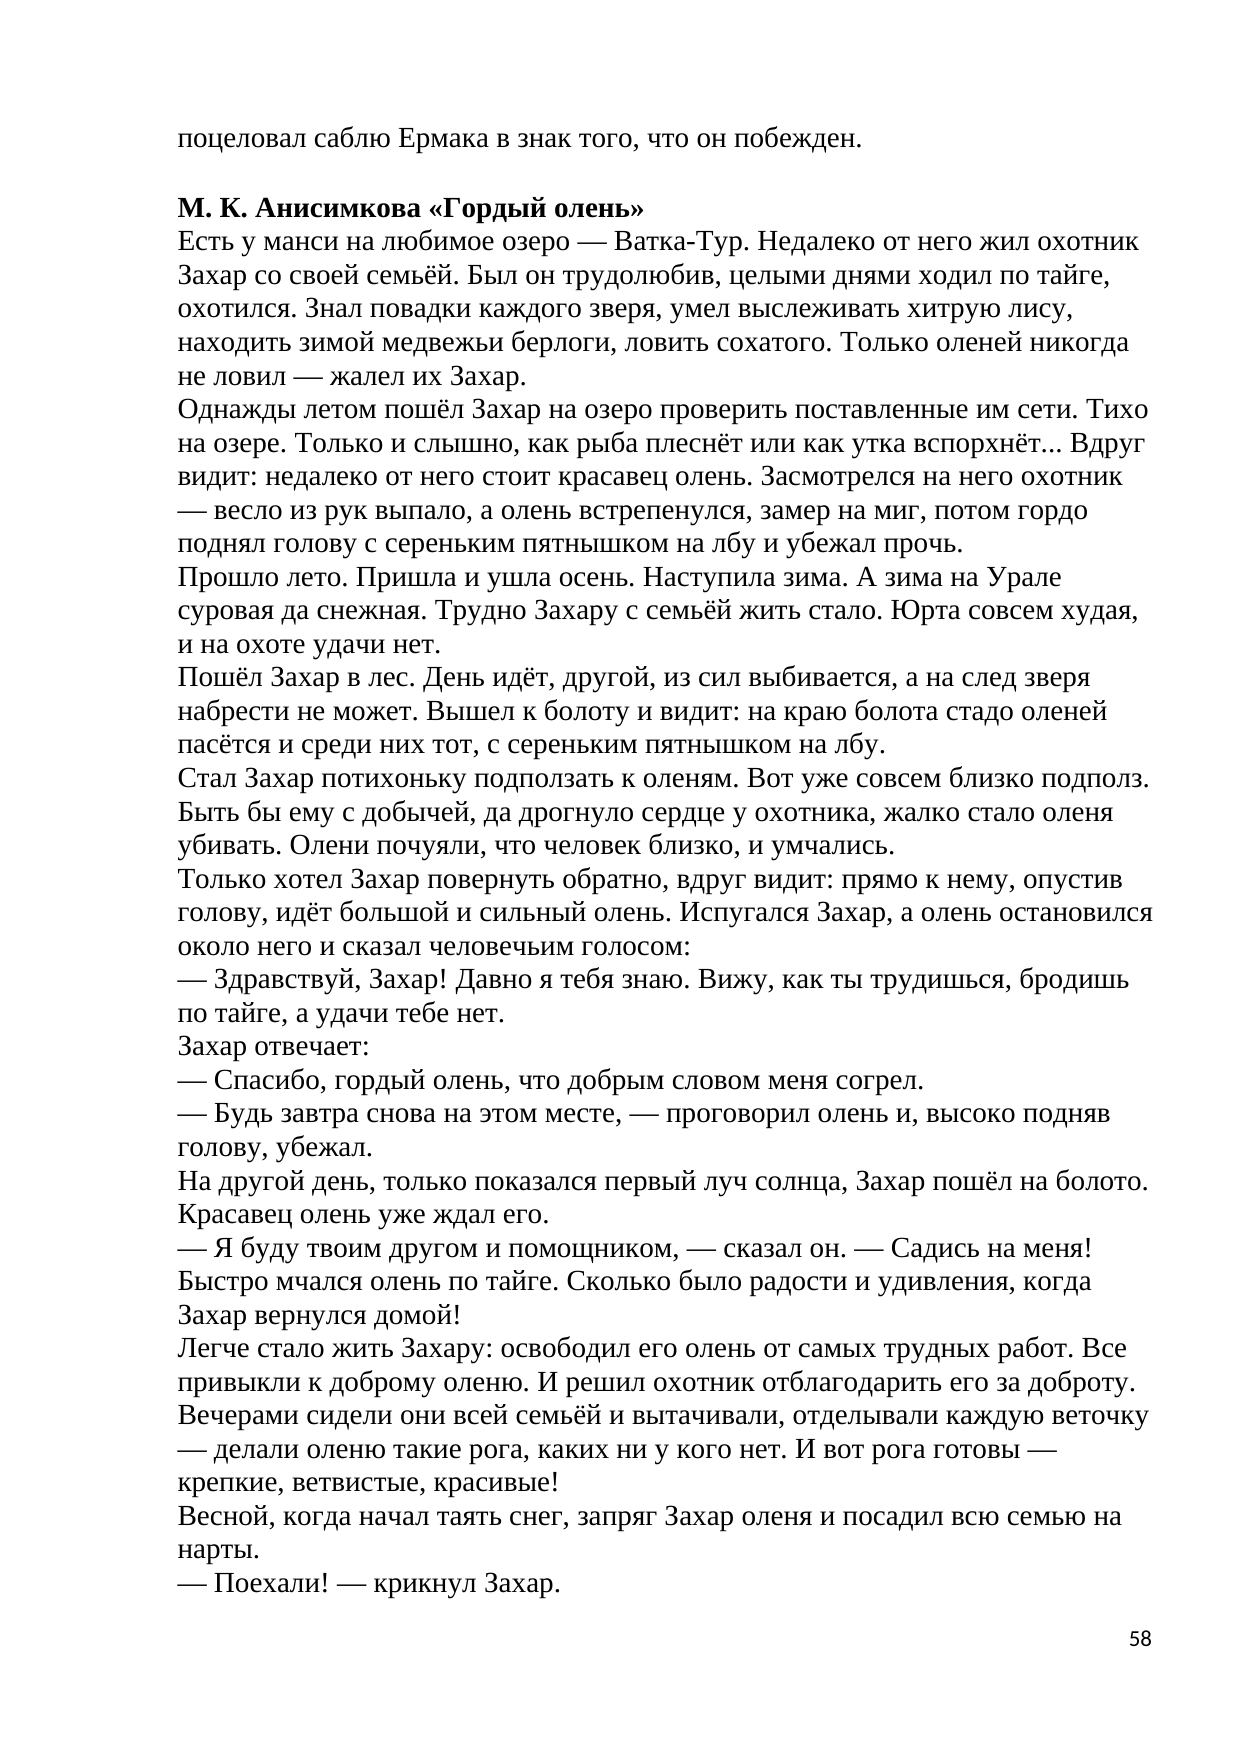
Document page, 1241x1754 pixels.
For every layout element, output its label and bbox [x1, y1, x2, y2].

table_cell [176, 155, 1159, 1600]
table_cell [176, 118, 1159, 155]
